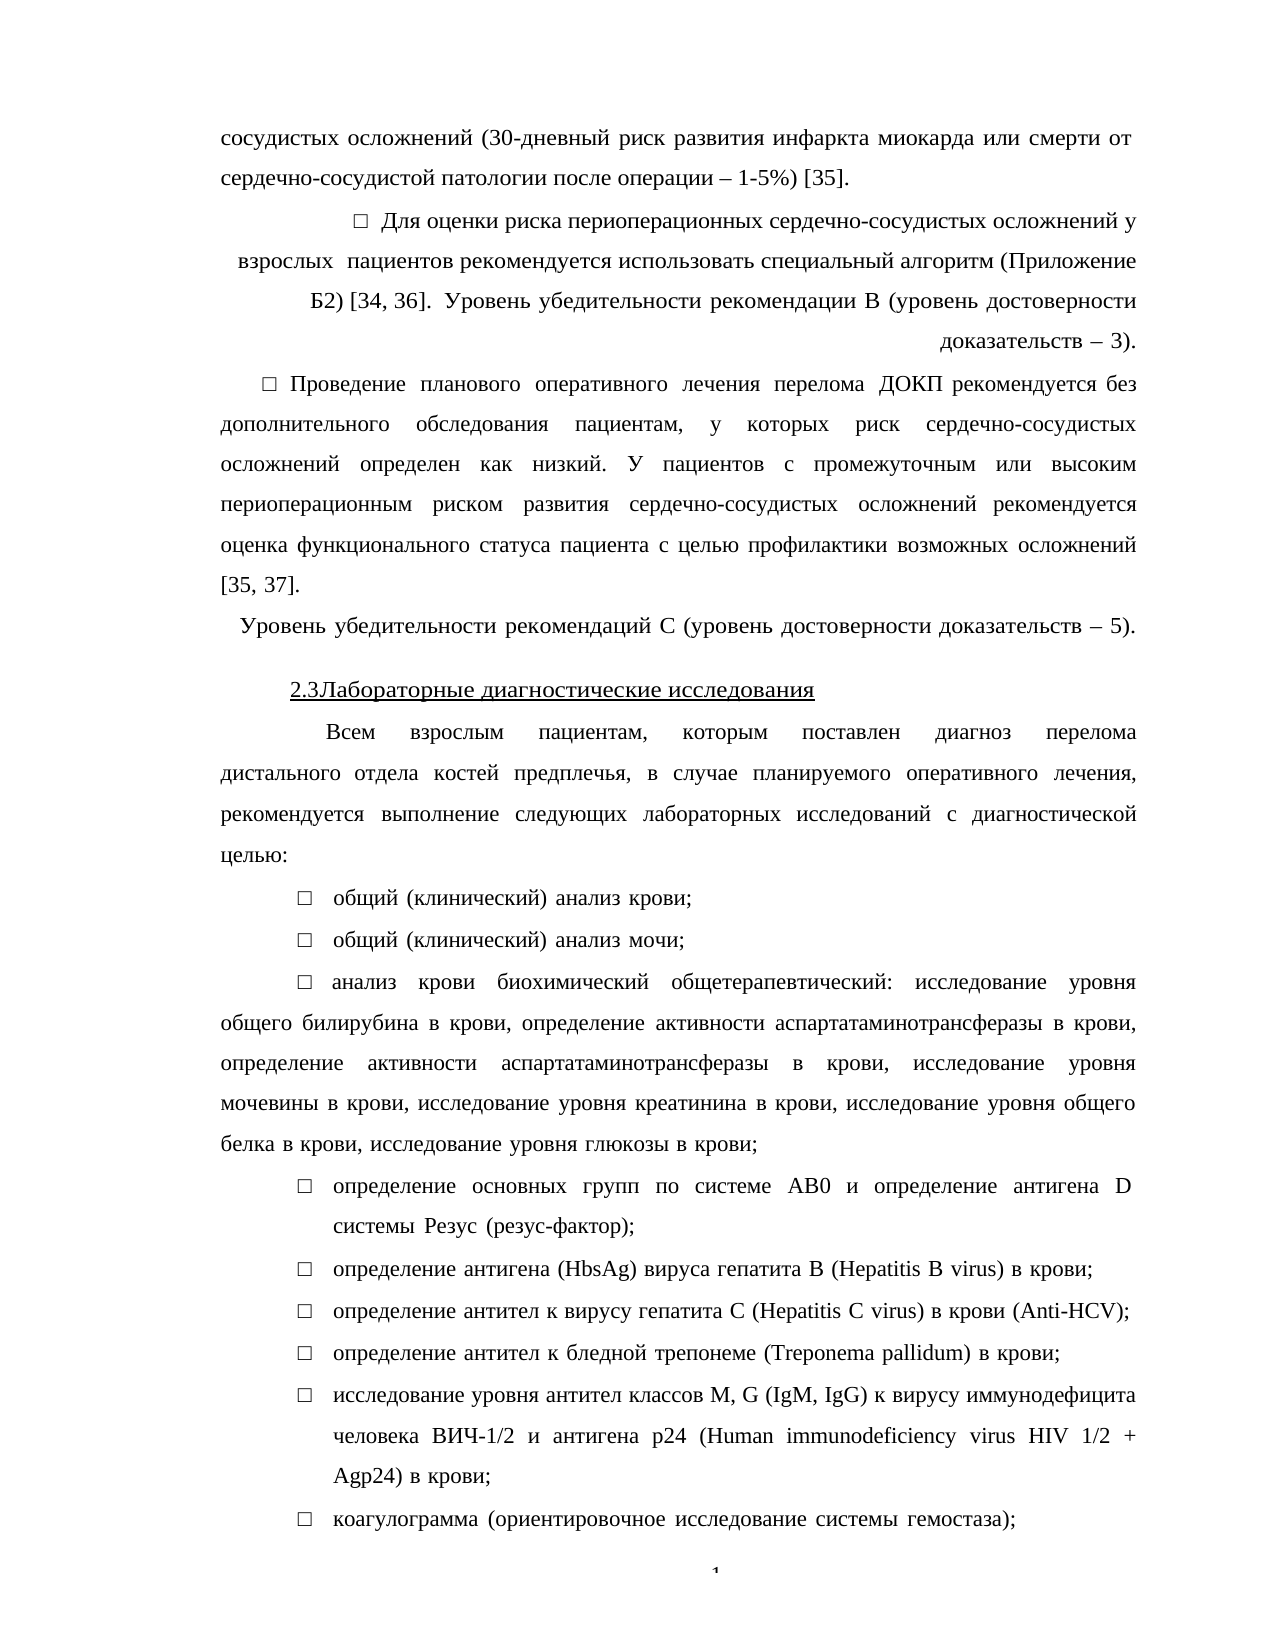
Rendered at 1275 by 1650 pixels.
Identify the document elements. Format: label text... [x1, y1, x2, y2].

list определение антител к бледной трепонеме (Treponema pallidum) в крови; [298, 1339, 1148, 1366]
list общий (клинический) анализ крови; [220, 884, 1148, 910]
list общий (клинический) анализ мочи; [298, 926, 1148, 952]
text  Всем взрослым пациентам, которым поставлен диагноз перелома дистального отдела костей предплечья, в случае планируемого оперативного лечения, рекомендуется выполнение следующих лабораторных исследований с диагностической целью: [220, 718, 1137, 867]
list исследование уровня антител классов M, G (IgM, IgG) к вирусу иммунодефицита человека ВИЧ-1/2 и антигена p24 (Human immunodeficiency virus HIV 1/2 + Agp24) в крови; [298, 1381, 1136, 1488]
list Проведение планового оперативного лечения перелома ДОКП рекомендуется без дополнительного обследования пациентам, у которых риск сердечно-сосудистых осложнений определен как низкий. У пациентов с промежуточным или высоким периоперационным риском развития сердечно-сосудистых осложнений рекомендуется оценка функционального статуса пациента с целью профилактики возможных осложнений [35, 37]. [220, 369, 1137, 597]
list определение антител к вирусу гепатита C (Hepatitis C virus) в крови (Anti-HCV); [298, 1297, 1148, 1324]
text сосудистых осложнений (30-дневный риск развития инфаркта миокарда или смерти от сердечно-сосудистой патологии после операции – 1-5%) [35]. [220, 124, 1136, 191]
list Для оценки риска периоперационных сердечно-сосудистых осложнений у взрослых пациентов рекомендуется использовать специальный алгоритм (Приложение Б2) [34, 36]. Уровень убедительности рекомендации В (уровень достоверности доказательств – 3). [220, 207, 1136, 353]
list анализ крови биохимический общетерапевтический: исследование уровня общего билирубина в крови, определение активности аспартатаминотрансферазы в крови, определение активности аспартатаминотрансферазы в крови, исследование уровня мочевины в крови, исследование уровня креатинина в крови, исследование уровня общего белка в крови, исследование уровня глюкозы в крови; [220, 968, 1136, 1156]
list коагулограмма (ориентировочное исследование системы гемостаза); [298, 1505, 1148, 1531]
list определение антигена (HbsAg) вируса гепатита B (Hepatitis B virus) в крови; [298, 1255, 1148, 1281]
text Уровень убедительности рекомендаций С (уровень достоверности доказательств – 5). [220, 612, 1136, 638]
list Лабораторные диагностические исследования [290, 676, 1148, 702]
list определение основных групп по системе AB0 и определение антигена D системы Резус (резус-фактор); [298, 1172, 1136, 1239]
